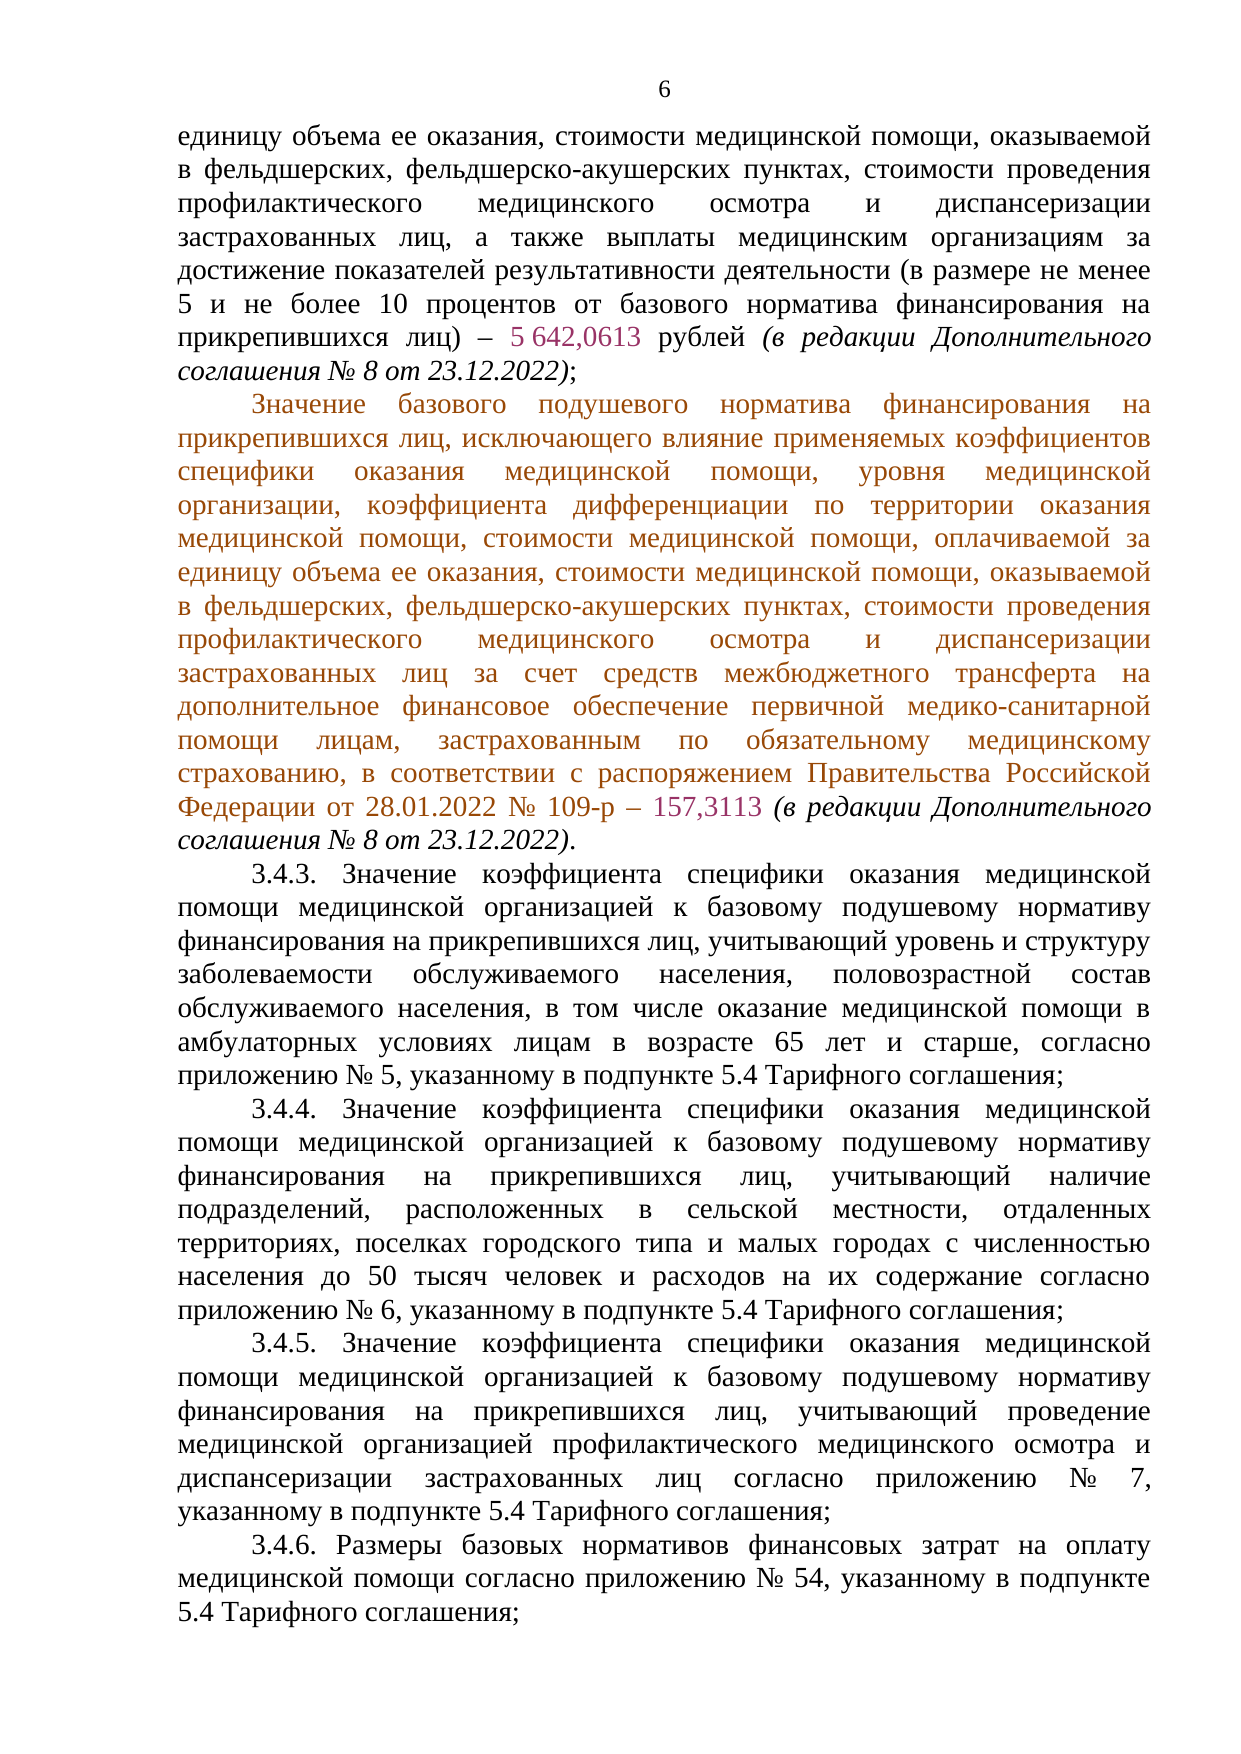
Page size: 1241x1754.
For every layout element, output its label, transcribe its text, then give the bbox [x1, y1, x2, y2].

text 3.4.5. Значение коэффициента специфики оказания медицинской помощи медицинской организацией к базовому подушевому нормативу финансирования на прикрепившихся лиц, учитывающий проведение медицинской организацией профилактического медицинского осмотра и диспансеризации застрахованных лиц согласно приложению № 7, указанному в подпункте 5.4 Тарифного соглашения; [177, 1326, 1152, 1527]
text 3.4.6. Размеры базовых нормативов финансовых затрат на оплату медицинской помощи согласно приложению № 54, указанному в подпункте 5.4 Тарифного соглашения; [177, 1527, 1152, 1627]
text 3.4.4. Значение коэффициента специфики оказания медицинской помощи медицинской организацией к базовому подушевому нормативу финансирования на прикрепившихся лиц, учитывающий наличие подразделений, расположенных в сельской местности, отдаленных территориях, поселках городского типа и малых городах с численностью населения до 50 тысяч человек и расходов на их содержание согласно приложению № 6, указанному в подпункте 5.4 Тарифного соглашения; [177, 1091, 1152, 1326]
text Значение базового подушевого норматива финансирования на прикрепившихся лиц, исключающего влияние применяемых коэффициентов специфики оказания медицинской помощи, уровня медицинской организации, коэффициента дифференциации по территории оказания медицинской помощи, стоимости медицинской помощи, оплачиваемой за единицу объема ее оказания, стоимости медицинской помощи, оказываемой в фельдшерских, фельдшерско-акушерских пунктах, стоимости проведения профилактического медицинского осмотра и диспансеризации застрахованных лиц за счет средств межбюджетного трансферта на дополнительное финансовое обеспечение первичной медико-санитарной помощи лицам, застрахованным по обязательному медицинскому страхованию, в соответствии с распоряжением Правительства Российской Федерации от 28.01.2022 № 109-р – 157,3113 (в редакции Дополнительного соглашения № 8 от 23.12.2022). [177, 386, 1152, 856]
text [177, 118, 1152, 386]
text 3.4.3. Значение коэффициента специфики оказания медицинской помощи медицинской организацией к базовому подушевому нормативу финансирования на прикрепившихся лиц, учитывающий уровень и структуру заболеваемости обслуживаемого населения, половозрастной состав обслуживаемого населения, в том числе оказание медицинской помощи в амбулаторных условиях лицам в возрасте 65 лет и старше, согласно приложению № 5, указанному в подпункте 5.4 Тарифного соглашения; [177, 856, 1152, 1091]
